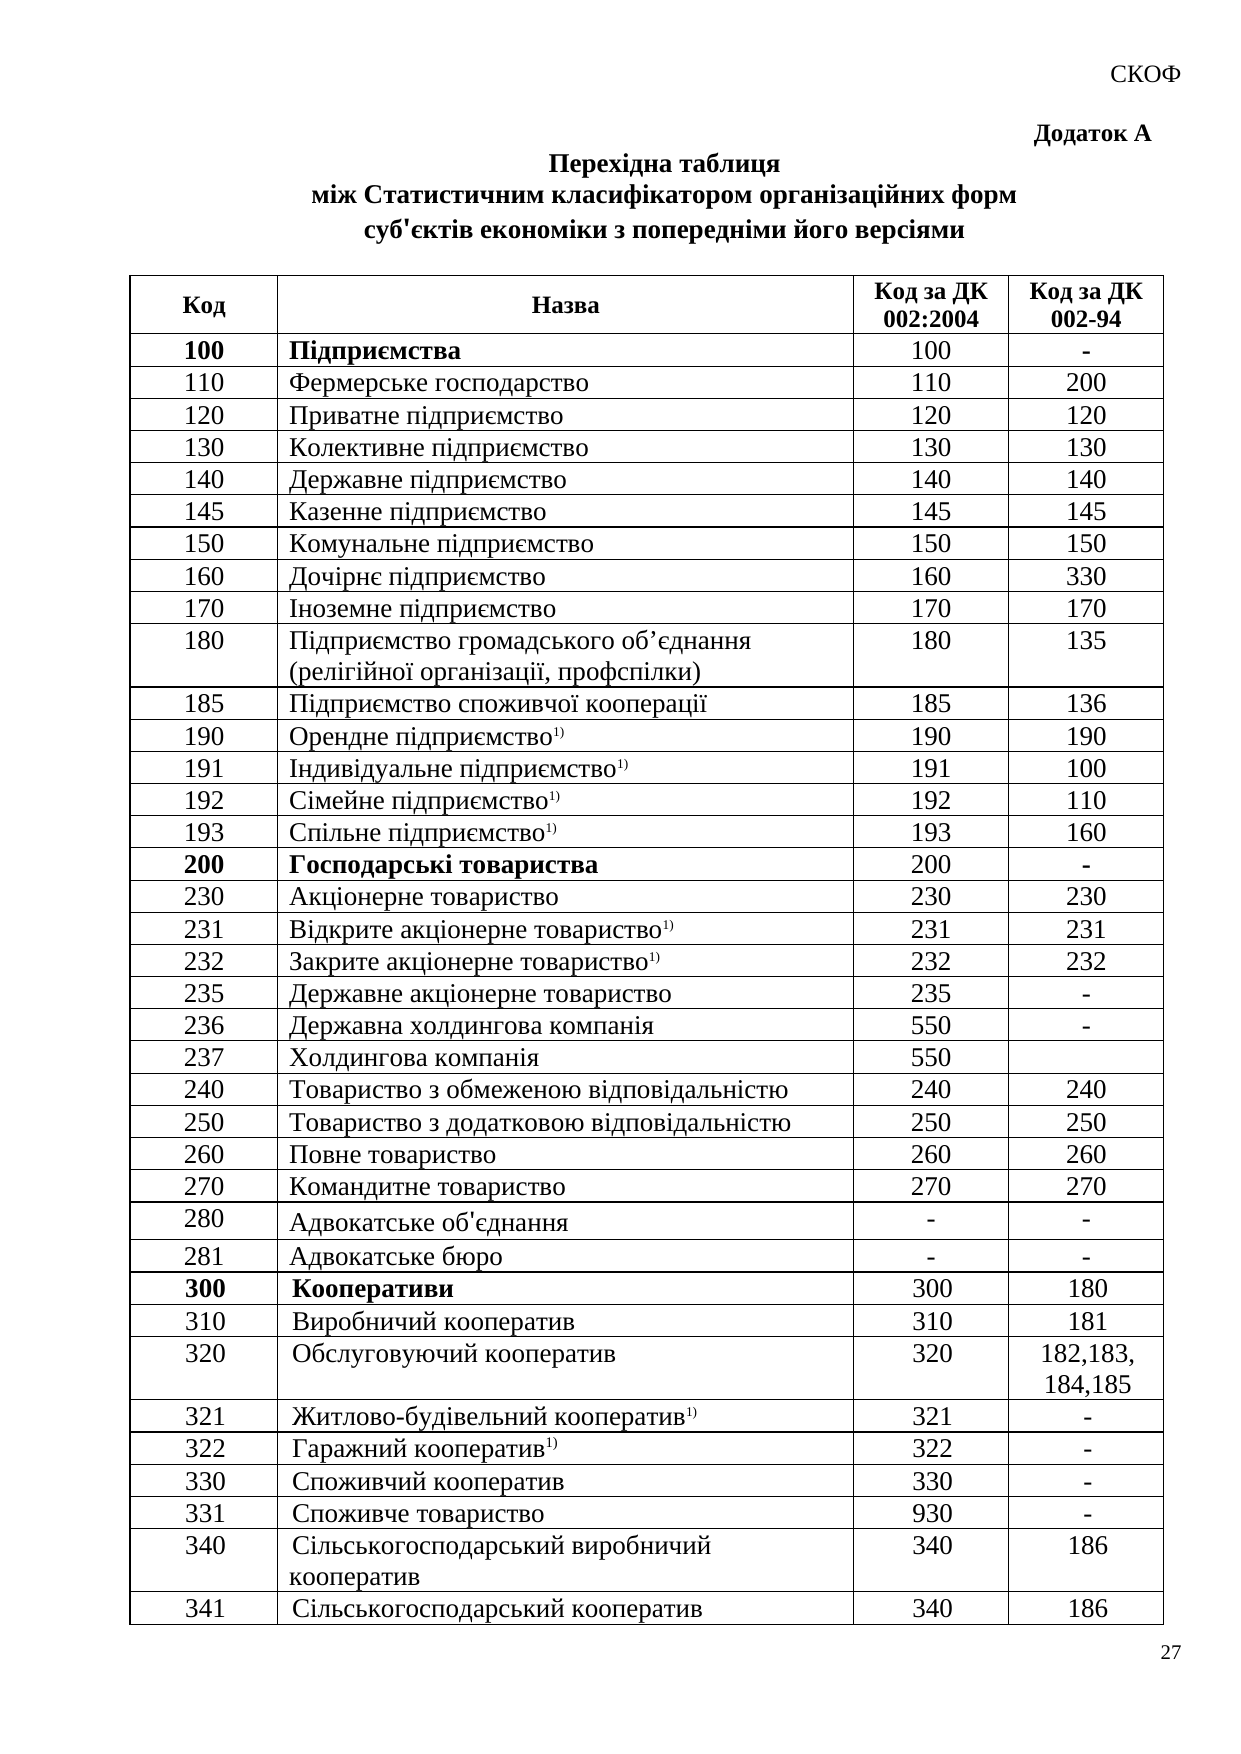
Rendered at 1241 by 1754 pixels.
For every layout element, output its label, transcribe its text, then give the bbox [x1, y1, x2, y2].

table_cell 180 [1009, 1273, 1163, 1304]
table_cell - [1009, 848, 1163, 879]
table_cell - [1009, 1009, 1163, 1040]
table_cell 191 [854, 752, 1008, 783]
table_cell 310 [131, 1305, 277, 1336]
table_cell 191 [131, 752, 277, 783]
table_header Код за ДК 002:2004 [854, 276, 1008, 333]
table_cell Сільськогосподарський кооператив [278, 1592, 853, 1623]
table_cell 260 [1009, 1138, 1163, 1169]
table_cell 232 [854, 945, 1008, 976]
table_cell 270 [131, 1170, 277, 1201]
table_cell 192 [131, 784, 277, 815]
table_cell 550 [854, 1041, 1008, 1073]
table_cell Сільськогосподарський виробничий кооператив [278, 1529, 853, 1591]
table_cell Кооперативи [278, 1273, 853, 1304]
table_cell - [1009, 1433, 1163, 1463]
table_cell Гаражний кооператив1) [278, 1433, 853, 1463]
table_cell 190 [131, 720, 277, 751]
table_cell 340 [131, 1529, 277, 1591]
table_cell 182,183, 184,185 [1009, 1337, 1163, 1399]
table_cell 310 [854, 1305, 1008, 1336]
table_cell 260 [854, 1138, 1008, 1169]
table_cell 331 [131, 1497, 277, 1528]
table_cell 281 [131, 1240, 277, 1271]
table_cell Казенне підприємство [278, 495, 853, 526]
table_cell 230 [131, 881, 277, 912]
table_cell 150 [1009, 528, 1163, 559]
table_cell 340 [854, 1592, 1008, 1623]
table_cell 110 [854, 367, 1008, 398]
table_cell Закрите акціонерне товариство1) [278, 945, 853, 976]
table_cell - [854, 1203, 1008, 1239]
table_cell 120 [854, 399, 1008, 430]
table_cell - [854, 1240, 1008, 1271]
table_cell Підприємство громадського об’єднання (релігійної організації, профспілки) [278, 624, 853, 686]
table_cell 231 [131, 913, 277, 944]
table_cell - [1009, 1497, 1163, 1528]
text між Статистичним класифікатором організаційних форм [177, 178, 1152, 209]
table_cell 150 [854, 528, 1008, 559]
table_cell 160 [854, 560, 1008, 591]
table_cell 200 [854, 848, 1008, 879]
table_cell 321 [854, 1400, 1008, 1431]
table_cell 192 [854, 784, 1008, 815]
table_cell - [1009, 1465, 1163, 1496]
table_cell 320 [854, 1337, 1008, 1399]
table_cell 232 [131, 945, 277, 976]
table_cell Виробничий кооператив [278, 1305, 853, 1336]
table_cell - [1009, 977, 1163, 1008]
table_cell 270 [1009, 1170, 1163, 1201]
table_cell Дочірнє підприємство [278, 560, 853, 591]
table_cell 231 [854, 913, 1008, 944]
table_cell - [1009, 1400, 1163, 1431]
table_cell 550 [854, 1009, 1008, 1040]
table_cell Адвокатське бюро [278, 1240, 853, 1271]
table_cell Товариство з обмеженою відповідальністю [278, 1074, 853, 1105]
table_cell 110 [131, 367, 277, 398]
table_cell 300 [854, 1273, 1008, 1304]
table_cell 300 [131, 1273, 277, 1304]
table_cell Спільне підприємство1) [278, 816, 853, 847]
table_cell 140 [1009, 463, 1163, 494]
table_cell 190 [1009, 720, 1163, 751]
text суб'єктів економіки з попередніми його версіями [177, 209, 1152, 246]
table_cell 135 [1009, 624, 1163, 686]
table_cell Споживчий кооператив [278, 1465, 853, 1496]
table_header Код [131, 276, 277, 333]
table_cell 320 [131, 1337, 277, 1399]
table_cell Адвокатське об'єднання [278, 1203, 853, 1239]
table_cell 200 [1009, 367, 1163, 398]
table_cell 110 [1009, 784, 1163, 815]
table_cell 170 [1009, 592, 1163, 623]
table_cell 930 [854, 1497, 1008, 1528]
table_cell 185 [131, 688, 277, 718]
table_cell 280 [131, 1203, 277, 1239]
table_cell 250 [854, 1106, 1008, 1137]
table_cell 170 [131, 592, 277, 623]
table_cell 100 [131, 334, 277, 366]
table_cell 190 [854, 720, 1008, 751]
table_cell Житлово-будівельний кооператив1) [278, 1400, 853, 1431]
table_cell 180 [131, 624, 277, 686]
table_cell 130 [131, 431, 277, 462]
table_cell - [1009, 1240, 1163, 1271]
table_cell 193 [854, 816, 1008, 847]
table_cell Командитне товариство [278, 1170, 853, 1201]
table_cell 235 [854, 977, 1008, 1008]
table_cell 181 [1009, 1305, 1163, 1336]
table_cell Господарські товариства [278, 848, 853, 879]
table_cell Фермерське господарство [278, 367, 853, 398]
table_cell 100 [854, 334, 1008, 366]
table_cell Акціонерне товариство [278, 881, 853, 912]
table_cell 170 [854, 592, 1008, 623]
table_cell 145 [131, 495, 277, 526]
table_cell 270 [854, 1170, 1008, 1201]
table_cell Споживче товариство [278, 1497, 853, 1528]
table_cell Сімейне підприємство1) [278, 784, 853, 815]
table_cell [1009, 1041, 1163, 1073]
table_cell 250 [1009, 1106, 1163, 1137]
table_cell 130 [1009, 431, 1163, 462]
table_cell 100 [1009, 752, 1163, 783]
table_cell 322 [854, 1433, 1008, 1463]
table_cell 230 [1009, 881, 1163, 912]
table_cell Колективне підприємство [278, 431, 853, 462]
table_cell 186 [1009, 1592, 1163, 1623]
table_cell 235 [131, 977, 277, 1008]
table_cell 330 [854, 1465, 1008, 1496]
table_cell 145 [1009, 495, 1163, 526]
table_cell 330 [131, 1465, 277, 1496]
table_cell 185 [854, 688, 1008, 718]
table_cell Іноземне підприємство [278, 592, 853, 623]
table_cell 140 [854, 463, 1008, 494]
table_cell Повне товариство [278, 1138, 853, 1169]
table_cell Обслуговуючий кооператив [278, 1337, 853, 1399]
table_cell Державна холдингова компанія [278, 1009, 853, 1040]
table_cell 150 [131, 528, 277, 559]
table_cell 140 [131, 463, 277, 494]
text Перехідна таблиця [177, 147, 1152, 178]
table_cell 240 [854, 1074, 1008, 1105]
table_cell Товариство з додатковою відповідальністю [278, 1106, 853, 1137]
table_cell Приватне підприємство [278, 399, 853, 430]
table_cell 232 [1009, 945, 1163, 976]
table_cell Комунальне підприємство [278, 528, 853, 559]
table_cell Підприємства [278, 334, 853, 366]
table_cell - [1009, 1203, 1163, 1239]
table_cell 130 [854, 431, 1008, 462]
table_cell 231 [1009, 913, 1163, 944]
table_cell Орендне підприємство1) [278, 720, 853, 751]
table_cell 240 [1009, 1074, 1163, 1105]
table_header Код за ДК 002-94 [1009, 276, 1163, 333]
table_cell 180 [854, 624, 1008, 686]
table_header Назва [278, 276, 853, 333]
table_cell 260 [131, 1138, 277, 1169]
table_cell Холдингова компанія [278, 1041, 853, 1073]
table_cell 160 [1009, 816, 1163, 847]
table_cell 160 [131, 560, 277, 591]
table_cell 145 [854, 495, 1008, 526]
table_cell 186 [1009, 1529, 1163, 1591]
table_cell 341 [131, 1592, 277, 1623]
table_cell Державне підприємство [278, 463, 853, 494]
text Додаток А [177, 118, 1152, 147]
table_cell Підприємство споживчої кооперації [278, 688, 853, 718]
table_cell 120 [1009, 399, 1163, 430]
table_cell 230 [854, 881, 1008, 912]
table_cell 136 [1009, 688, 1163, 718]
table_cell 120 [131, 399, 277, 430]
table_cell 322 [131, 1433, 277, 1463]
table_cell - [1009, 334, 1163, 366]
table_cell 237 [131, 1041, 277, 1073]
table_cell 250 [131, 1106, 277, 1137]
table_cell 236 [131, 1009, 277, 1040]
table_cell Державне акціонерне товариство [278, 977, 853, 1008]
table_cell 340 [854, 1529, 1008, 1591]
table_cell Індивідуальне підприємство1) [278, 752, 853, 783]
table_cell 330 [1009, 560, 1163, 591]
table_cell 240 [131, 1074, 277, 1105]
table_cell Відкрите акціонерне товариство1) [278, 913, 853, 944]
table_cell 193 [131, 816, 277, 847]
table_cell 200 [131, 848, 277, 879]
table_cell 321 [131, 1400, 277, 1431]
